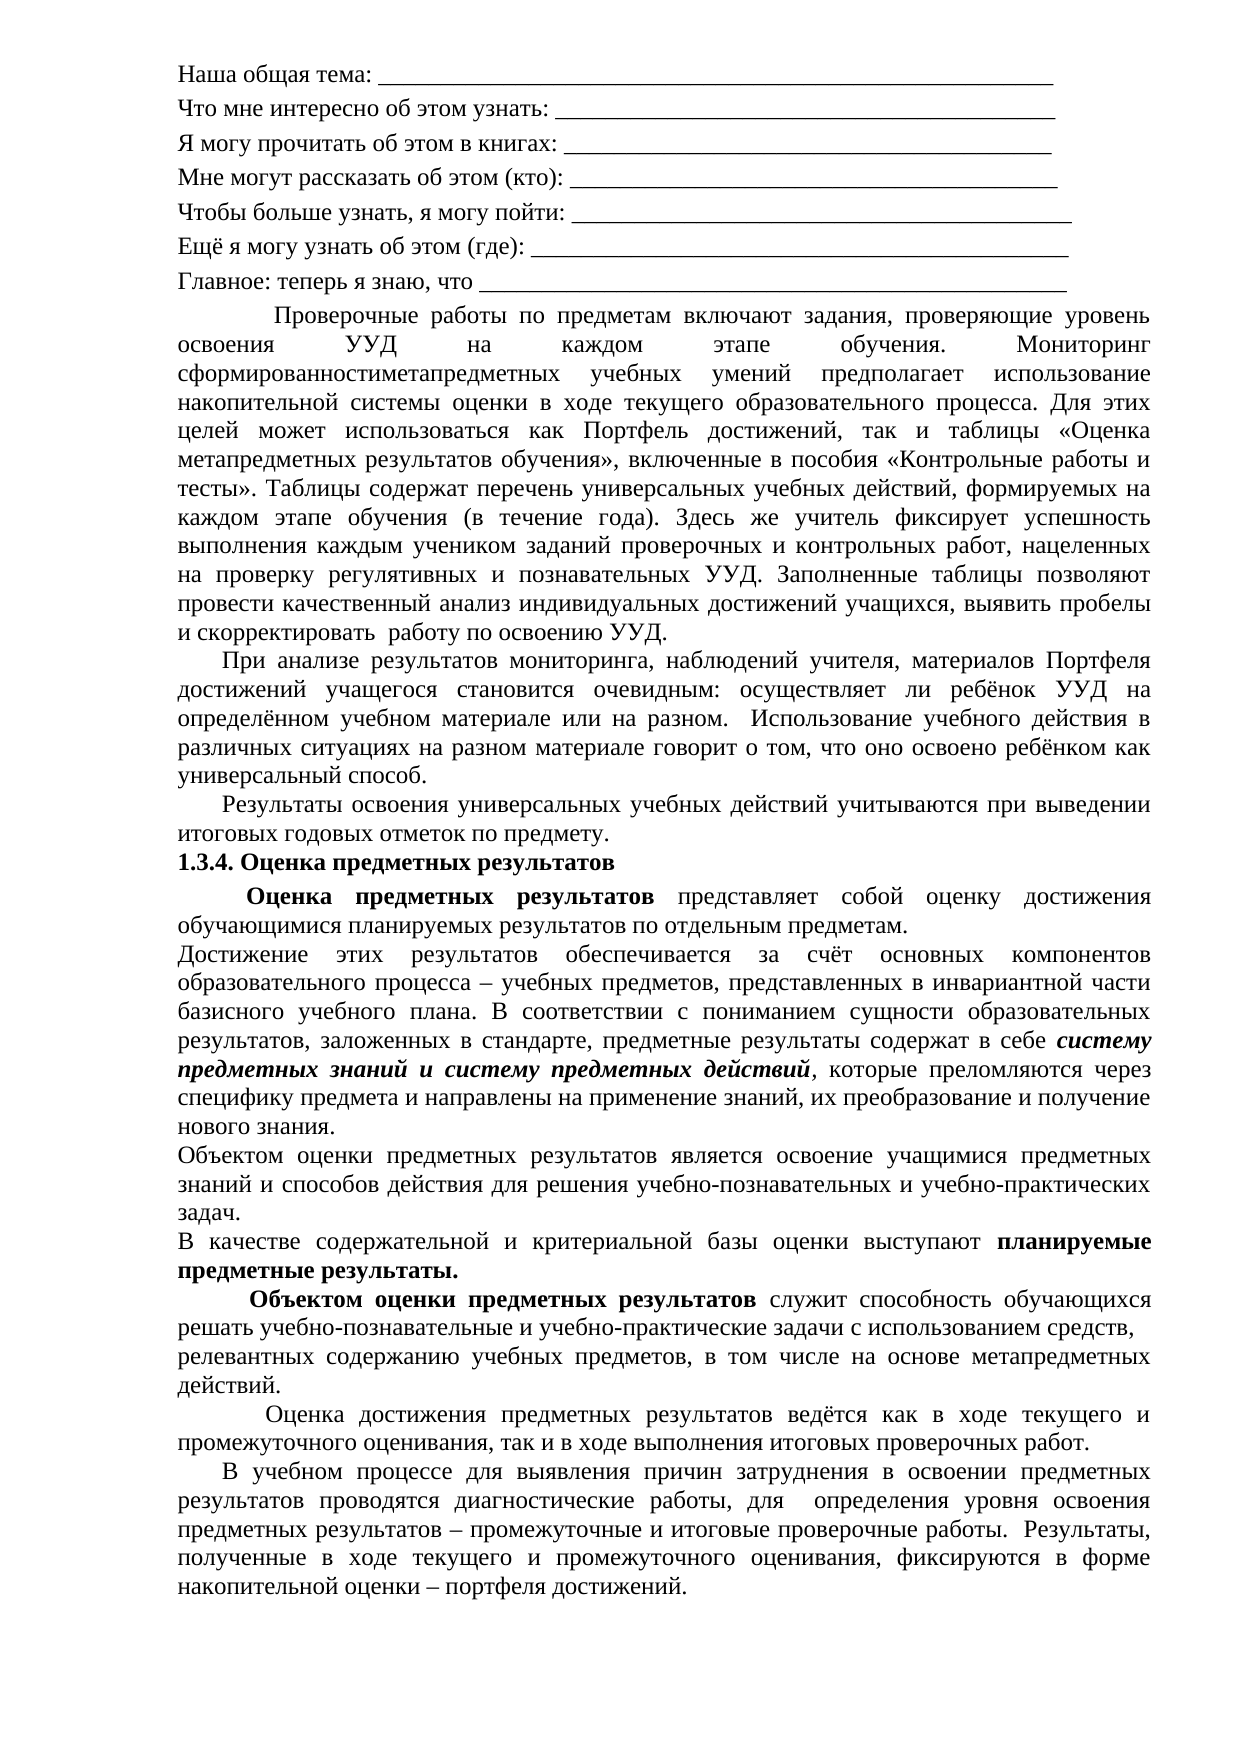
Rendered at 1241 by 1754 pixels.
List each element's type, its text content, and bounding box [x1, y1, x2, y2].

text релевантных содержанию учебных предметов, в том числе на основе метапредметных действий. [177, 1341, 1152, 1399]
text Я могу прочитать об этом в книгах: _______________________________________ [177, 128, 1152, 157]
text В учебном процессе для выявления причин затруднения в освоении предметных результатов проводятся диагностические работы, для определения уровня освоения предметных результатов – промежуточные и итоговые проверочные работы. Результаты, полученные в ходе текущего и промежуточного оценивания, фиксируются в форме накопительной оценки – портфеля достижений. [177, 1456, 1152, 1600]
text Объектом оценки предметных результатов служит способность обучающихся решать учебно-познавательные и учебно-практические задачи с использованием средств, [177, 1284, 1152, 1341]
text Оценка достижения предметных результатов ведётся как в ходе текущего и промежуточного оценивания, так и в ходе выполнения итоговых проверочных работ. [177, 1399, 1152, 1456]
text Ещё я могу узнать об этом (где): ___________________________________________ [177, 231, 1152, 260]
text Оценка предметных результатов представляет собой оценку достижения обучающимися планируемых результатов по отдельным предметам. [177, 881, 1152, 939]
text Проверочные работы по предметам включают задания, проверяющие уровень освоения УУД на каждом этапе обучения. Мониторинг сформированностиметапредметных учебных умений предполагает использование накопительной системы оценки в ходе текущего образовательного процесса. Для этих целей может использоваться как Портфель достижений, так и таблицы «Оценка метапредметных результатов обучения», включенные в пособия «Контрольные работы и тесты». Таблицы содержат перечень универсальных учебных действий, формируемых на каждом этапе обучения (в течение года). Здесь же учитель фиксирует успешность выполнения каждым учеником заданий проверочных и контрольных работ, нацеленных на проверку регулятивных и познавательных УУД. Заполненные таблицы позволяют провести качественный анализ индивидуальных достижений учащихся, выявить пробелы и скорректировать работу по освоению УУД. [177, 300, 1152, 645]
text Объектом оценки предметных результатов является освоение учащимися предметных знаний и способов действия для решения учебно-познавательных и учебно-практических задач. [177, 1140, 1152, 1226]
text В качестве содержательной и критериальной базы оценки выступают планируемые предметные результаты. [177, 1226, 1152, 1284]
text Главное: теперь я знаю, что _______________________________________________ [177, 266, 1152, 295]
text Что мне интересно об этом узнать: ________________________________________ [177, 93, 1152, 122]
text Мне могут рассказать об этом (кто): _______________________________________ [177, 162, 1152, 191]
text Чтобы больше узнать, я могу пойти: ________________________________________ [177, 197, 1152, 226]
text Результаты освоения универсальных учебных действий учитываются при выведении итоговых годовых отметок по предмету. [177, 789, 1152, 847]
text 1.3.4. Оценка предметных результатов [177, 847, 1152, 875]
text Достижение этих результатов обеспечивается за счёт основных компонентов образовательного процесса – учебных предметов, представленных в инвариантной части базисного учебного плана. В соответствии с пониманием сущности образовательных результатов, заложенных в стандарте, предметные результаты содержат в себе систему предметных знаний и систему предметных действий, которые преломляются через специфику предмета и направлены на применение знаний, их преобразование и получение нового знания. [177, 939, 1152, 1140]
text При анализе результатов мониторинга, наблюдений учителя, материалов Портфеля достижений учащегося становится очевидным: осуществляет ли ребёнок УУД на определённом учебном материале или на разном. Использование учебного действия в различных ситуациях на разном материале говорит о том, что оно освоено ребёнком как универсальный способ. [177, 645, 1152, 789]
text Наша общая тема: ______________________________________________________ [177, 59, 1152, 88]
